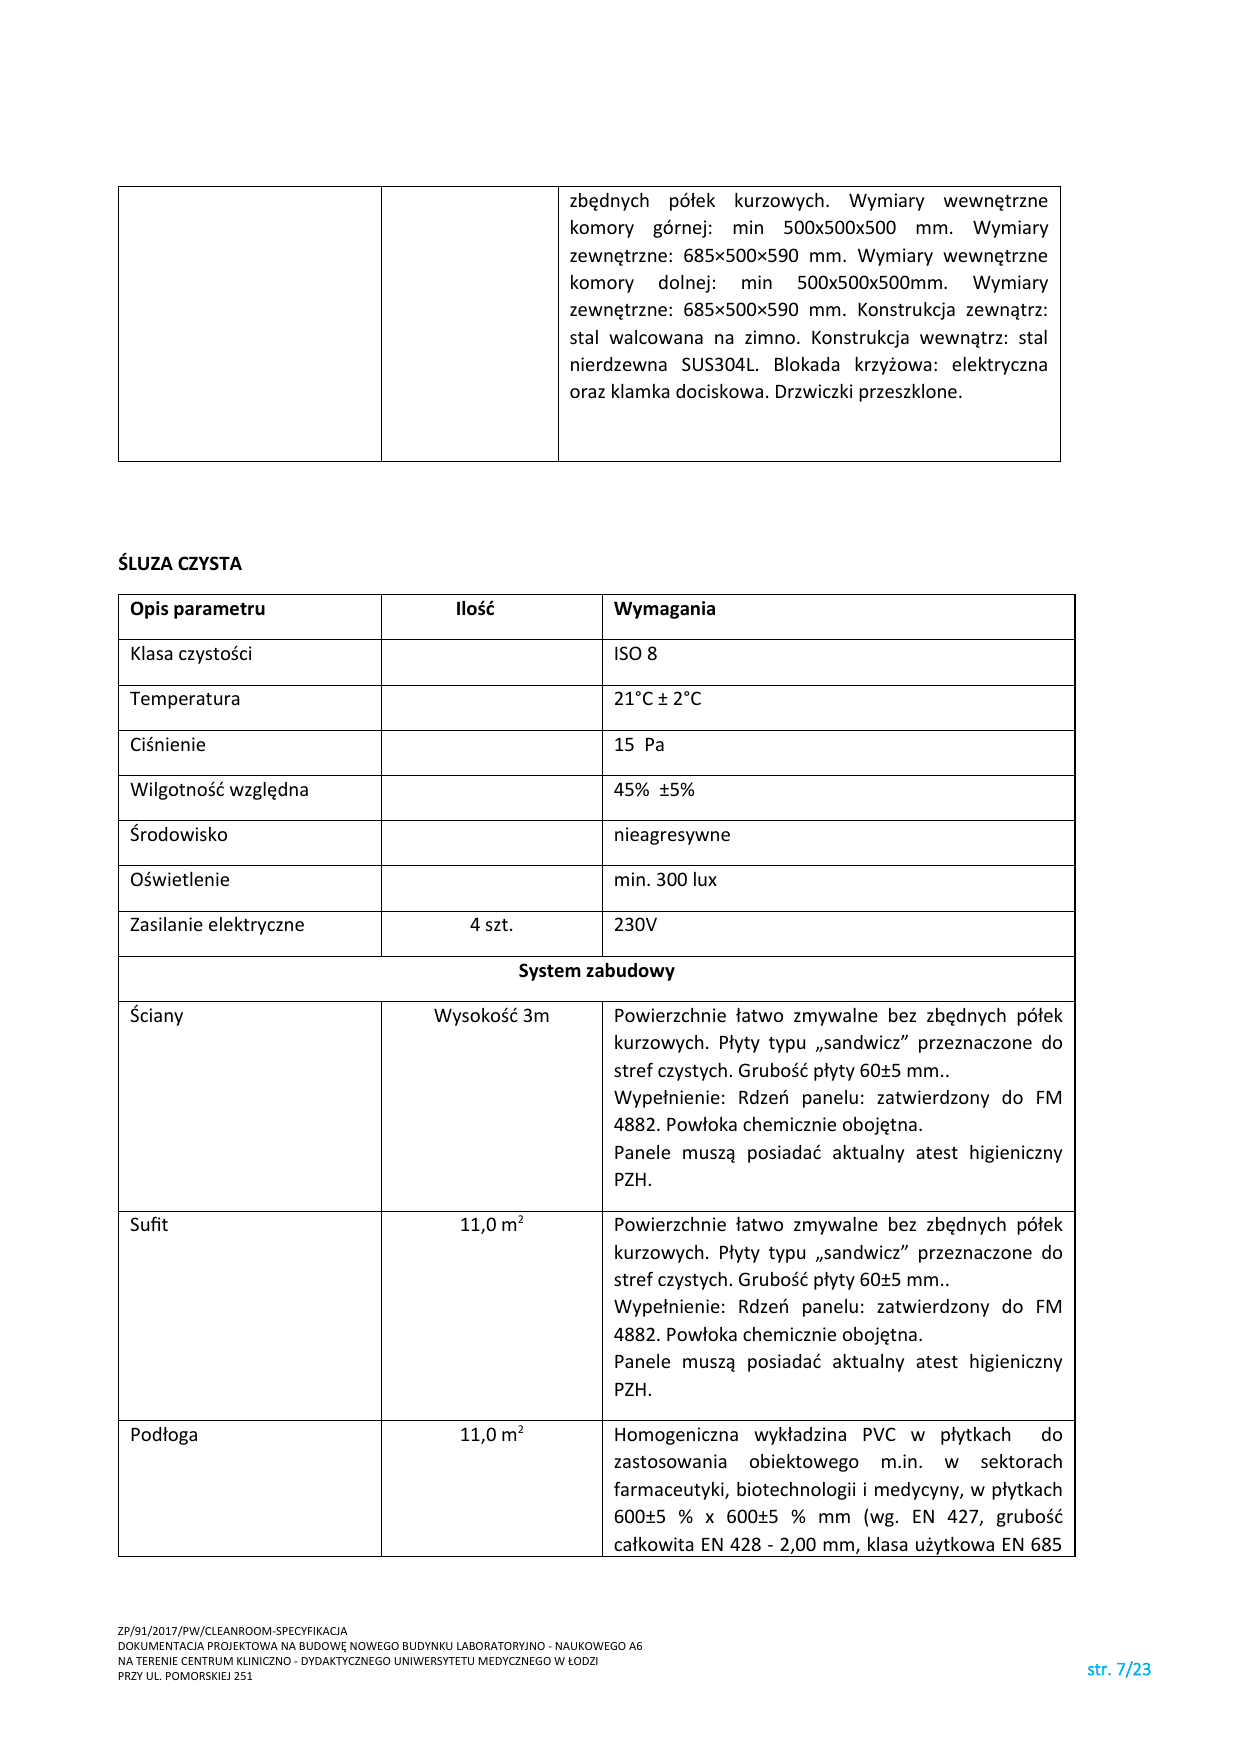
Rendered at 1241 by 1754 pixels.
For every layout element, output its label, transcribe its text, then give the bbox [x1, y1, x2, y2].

table_cell [382, 640, 602, 684]
table_cell [382, 686, 602, 730]
table_cell 45% ±5% [603, 776, 1074, 820]
table_cell Temperatura [119, 686, 381, 730]
table_cell Oświetlenie [119, 866, 381, 911]
table_cell 230V [603, 912, 1074, 956]
table_cell Wilgotność względna [119, 776, 381, 820]
table_header Opis parametru [119, 595, 381, 639]
table_cell Zasilanie elektryczne [119, 912, 381, 956]
table_header Wymagania [603, 595, 1074, 639]
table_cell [119, 187, 381, 461]
table_cell [382, 866, 602, 911]
table_cell nieagresywne [603, 821, 1074, 865]
table_cell Klasa czystości [119, 640, 381, 684]
table_cell [382, 821, 602, 865]
table_cell Sufit [119, 1212, 381, 1420]
table_cell Ściany [119, 1002, 381, 1211]
table_cell 21°C ± 2°C [603, 686, 1074, 730]
table_cell [382, 776, 602, 820]
text ŚLUZA CZYSTA [118, 550, 1167, 575]
table_cell min. 300 lux [603, 866, 1074, 911]
table_cell Powierzchnie łatwo zmywalne bez zbędnych półek kurzowych. Płyty typu „sandwicz” przeznaczone do stref czystych. Grubość płyty 60±5 mm.. Wypełnienie: Rdzeń panelu: zatwierdzony do FM 4882. Powłoka chemicznie obojętna. Panele muszą posiadać aktualny atest higieniczny PZH. [603, 1002, 1074, 1211]
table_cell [603, 1421, 1074, 1556]
table_cell [382, 731, 602, 775]
table_cell Środowisko [119, 821, 381, 865]
table_cell ISO 8 [603, 640, 1074, 684]
table_cell 11,0 m2 [382, 1421, 602, 1556]
table_cell System zabudowy [119, 957, 1074, 1001]
table_cell Powierzchnie łatwo zmywalne bez zbędnych półek kurzowych. Płyty typu „sandwicz” przeznaczone do stref czystych. Grubość płyty 60±5 mm.. Wypełnienie: Rdzeń panelu: zatwierdzony do FM 4882. Powłoka chemicznie obojętna. Panele muszą posiadać aktualny atest higieniczny PZH. [603, 1212, 1074, 1420]
table_cell 4 szt. [382, 912, 602, 956]
table_cell 15 Pa [603, 731, 1074, 775]
table_cell Podłoga [119, 1421, 381, 1556]
table_cell Ciśnienie [119, 731, 381, 775]
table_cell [559, 187, 1060, 461]
table_cell Wysokość 3m [382, 1002, 602, 1211]
table_cell [382, 187, 558, 461]
table_cell 11,0 m2 [382, 1212, 602, 1420]
table_header Ilość [382, 595, 602, 639]
